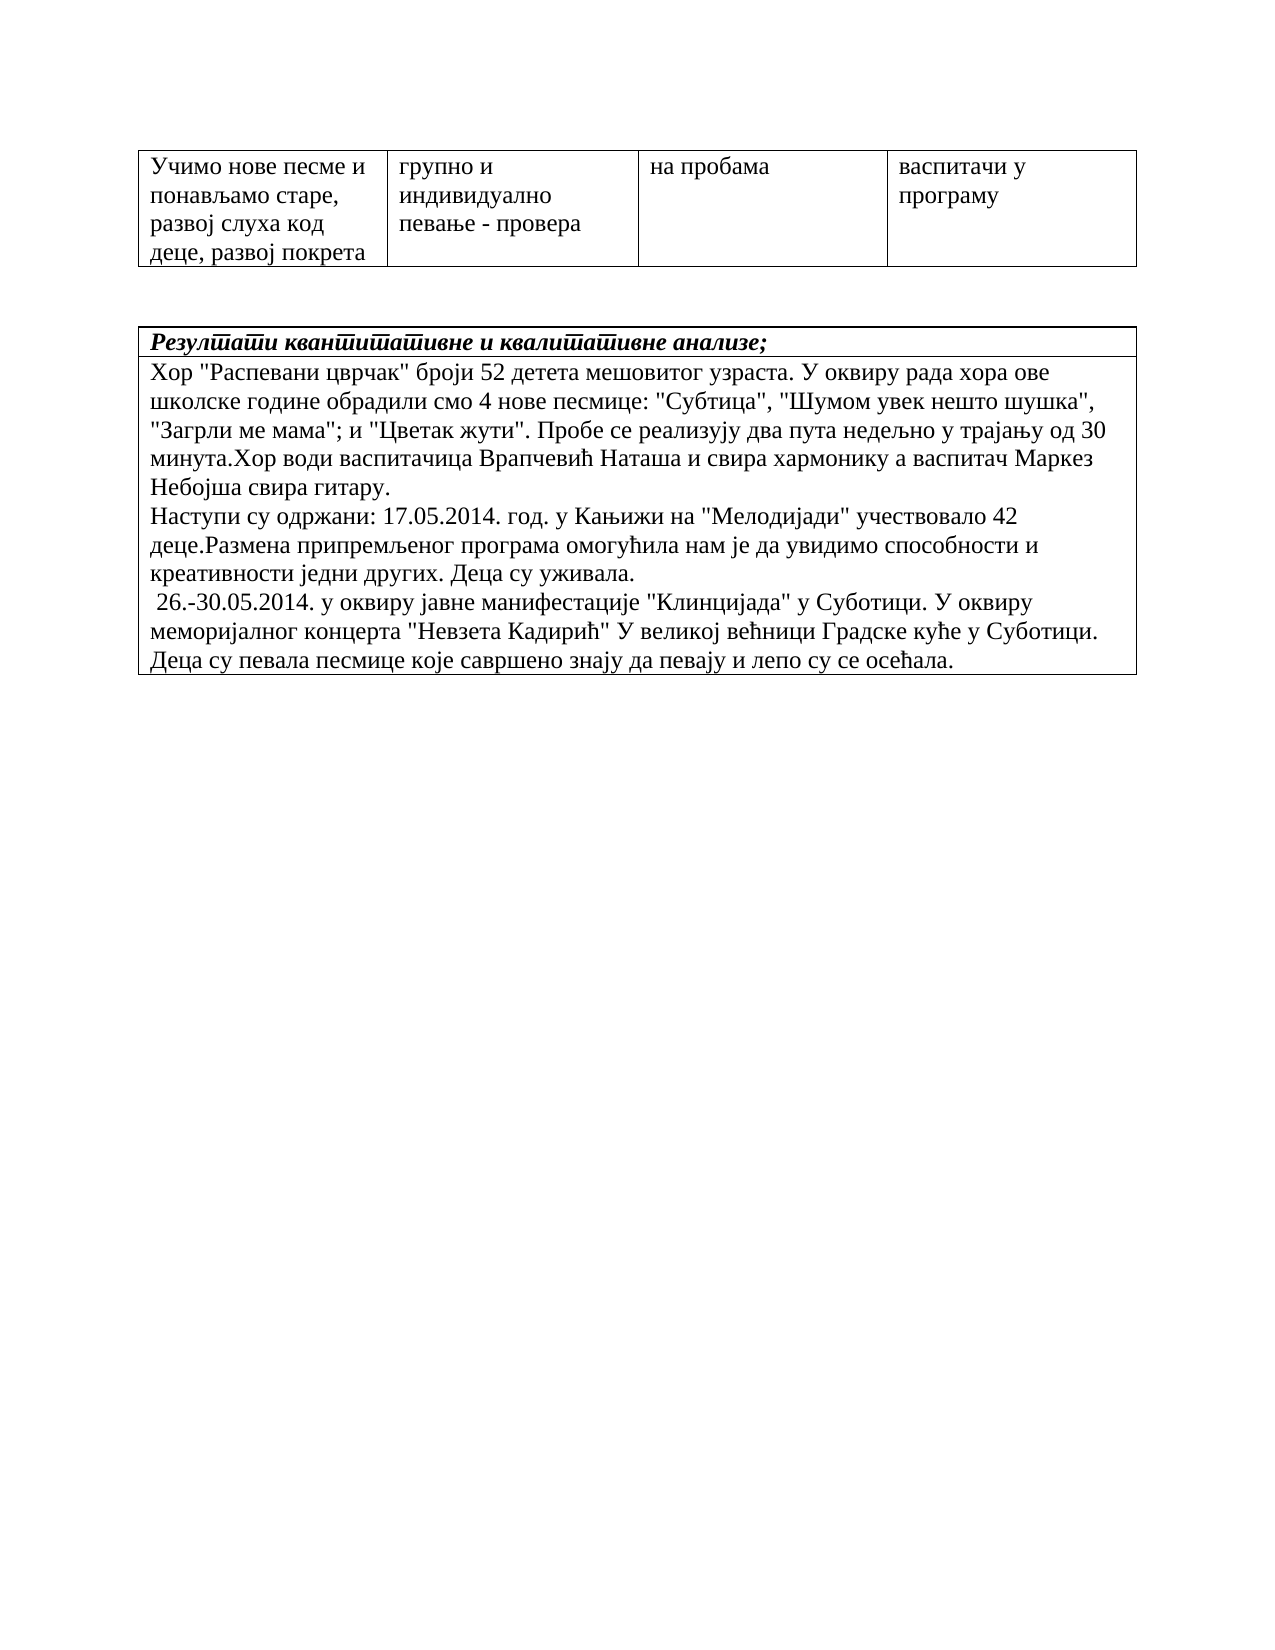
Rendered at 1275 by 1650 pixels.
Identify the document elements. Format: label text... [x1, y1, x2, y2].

table_cell васпитачи у програму [888, 151, 1136, 266]
table_cell на пробама [639, 151, 887, 266]
table_cell Хор "Распевани цврчак" броји 52 детета мешовитог узраста. У оквиру рада хора ове школске године обрадили смо 4 нове песмице: "Субтица", "Шумом увек нешто шушка", "Загрли ме мама"; и "Цветак жути". Пробе се реализују два пута недељно у трајању од 30 минута.Хор води васпитачица Врапчевић Наташа и свира хармонику а васпитач Маркез Небојша свира гитару. Наступи су одржани: 17.05.2014. год. у Кањижи на "Мелодијади" учествовало 42 деце.Размена припремљеног програма омогућила нам је да увидимо способности и креативности једни других. Деца су уживала. 26.-30.05.2014. у оквиру јавне манифестације "Клинцијада" у Суботици. У оквиру меморијалног концерта "Невзета Кадирић" У великој већници Градске куће у Суботици. Деца су певала песмице које савршено знају да певају и лепо су се осећала. [139, 357, 1136, 673]
table_cell Учимо нове песме и понављамо старе, развој слуха код деце, развој покрета [139, 151, 387, 266]
table_cell групно и индивидуално певање - провера [388, 151, 638, 266]
table_header Резултати квантитативне и квалитативне анализе; [139, 328, 1136, 356]
